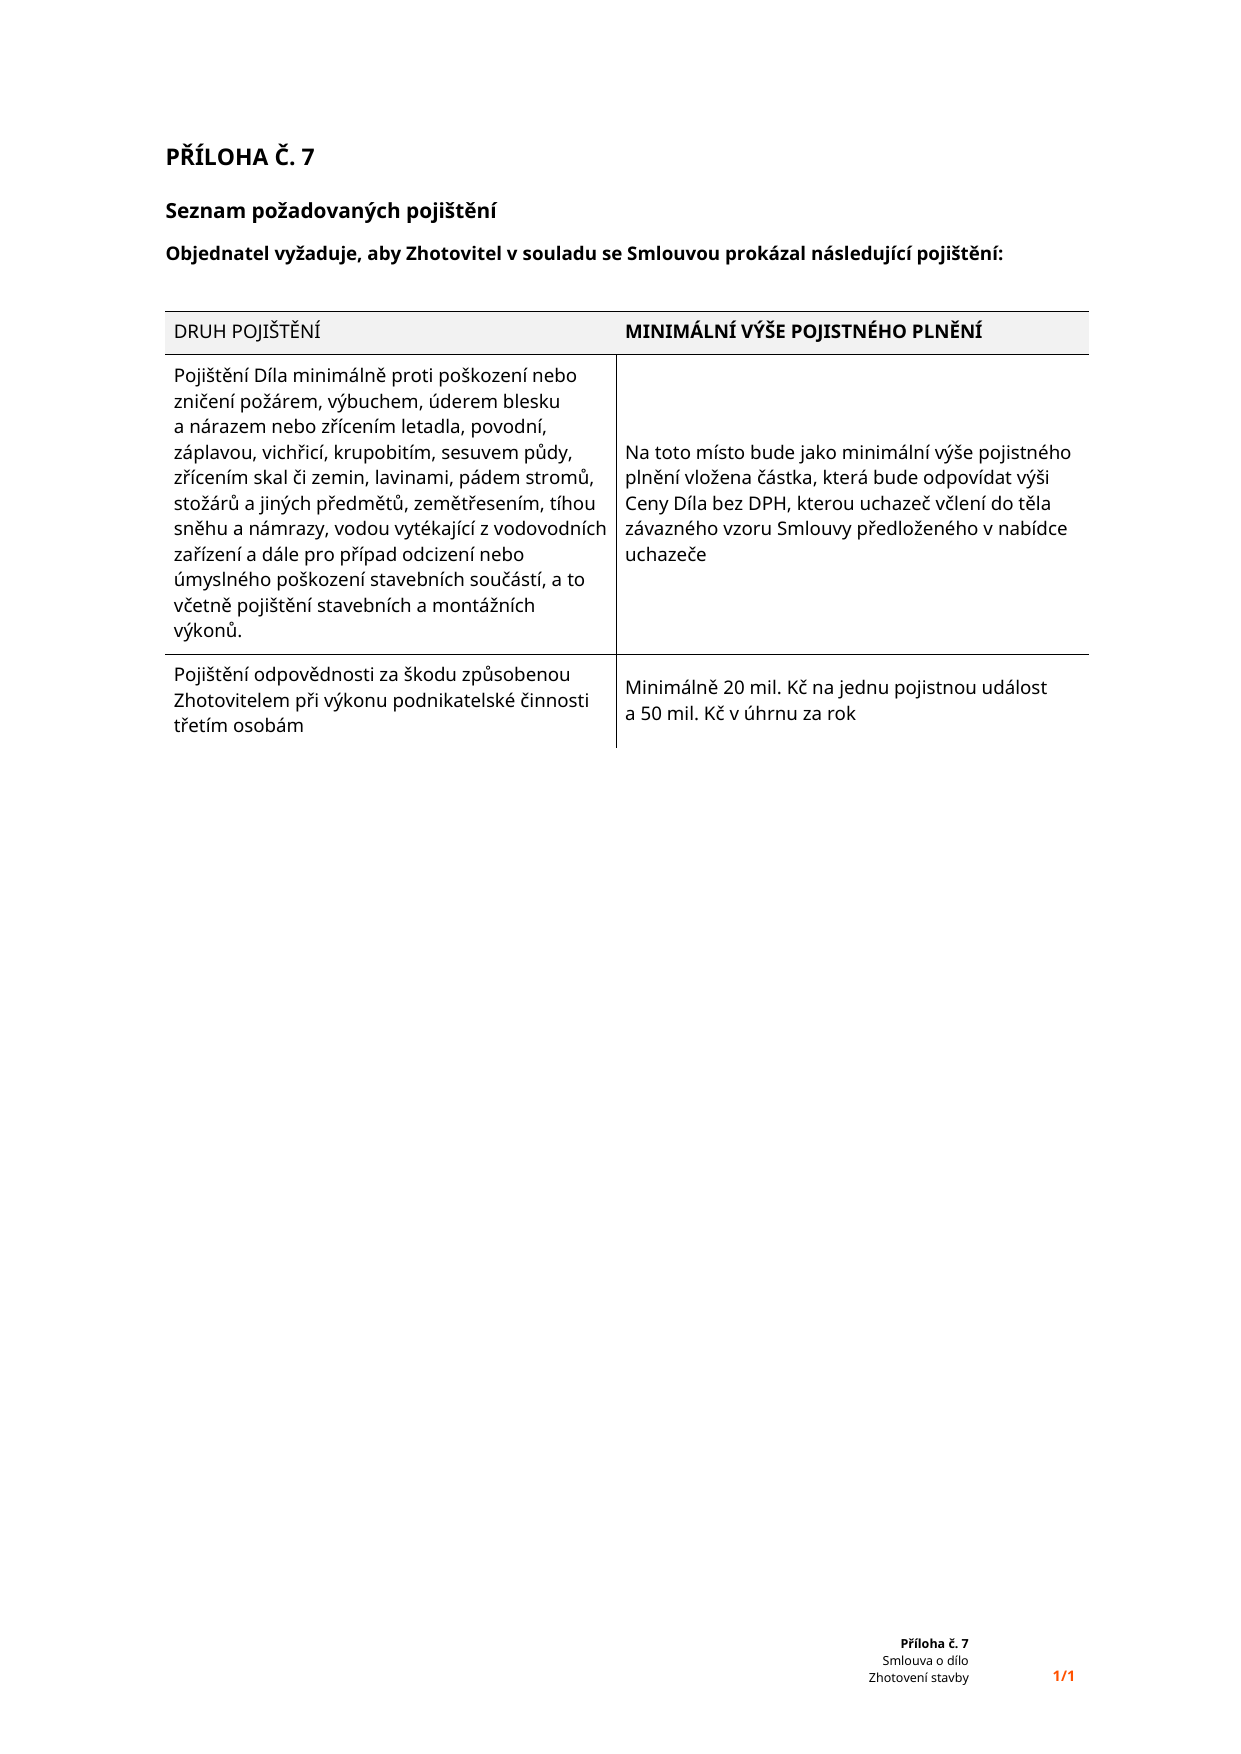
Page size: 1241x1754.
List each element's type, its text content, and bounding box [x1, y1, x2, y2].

text Objednatel vyžaduje, aby Zhotovitel v souladu se Smlouvou prokázal následující pojištění: [165, 240, 1075, 266]
text Příloha č. 7 [165, 141, 1075, 173]
table_header MINIMÁLNÍ VÝŠE POJISTNÉHO PLNĚNÍ [617, 312, 1089, 354]
table_cell Pojištění Díla minimálně proti poškození nebo zničení požárem, výbuchem, úderem blesku a nárazem nebo zřícením letadla, povodní, záplavou, vichřicí, krupobitím, sesuvem půdy, zřícením skal či zemin, lavinami, pádem stromů, stožárů a jiných předmětů, zemětřesením, tíhou sněhu a námrazy, vodou vytékající z vodovodních zařízení a dále pro případ odcizení nebo úmyslného poškození stavebních součástí, a to včetně pojištění stavebních a montážních výkonů. [165, 355, 616, 653]
table_header DRUH POJIŠTĚNÍ [165, 312, 617, 354]
table_cell Minimálně 20 mil. Kč na jednu pojistnou událost a 50 mil. Kč v úhrnu za rok [617, 655, 1089, 748]
table_cell Na toto místo bude jako minimální výše pojistného plnění vložena částka, která bude odpovídat výši Ceny Díla bez DPH, kterou uchazeč včlení do těla závazného vzoru Smlouvy předloženého v nabídce uchazeče [617, 355, 1089, 653]
table_cell Pojištění odpovědnosti za škodu způsobenou Zhotovitelem při výkonu podnikatelské činnosti třetím osobám [165, 655, 616, 748]
text Seznam požadovaných pojištění [165, 197, 1075, 225]
